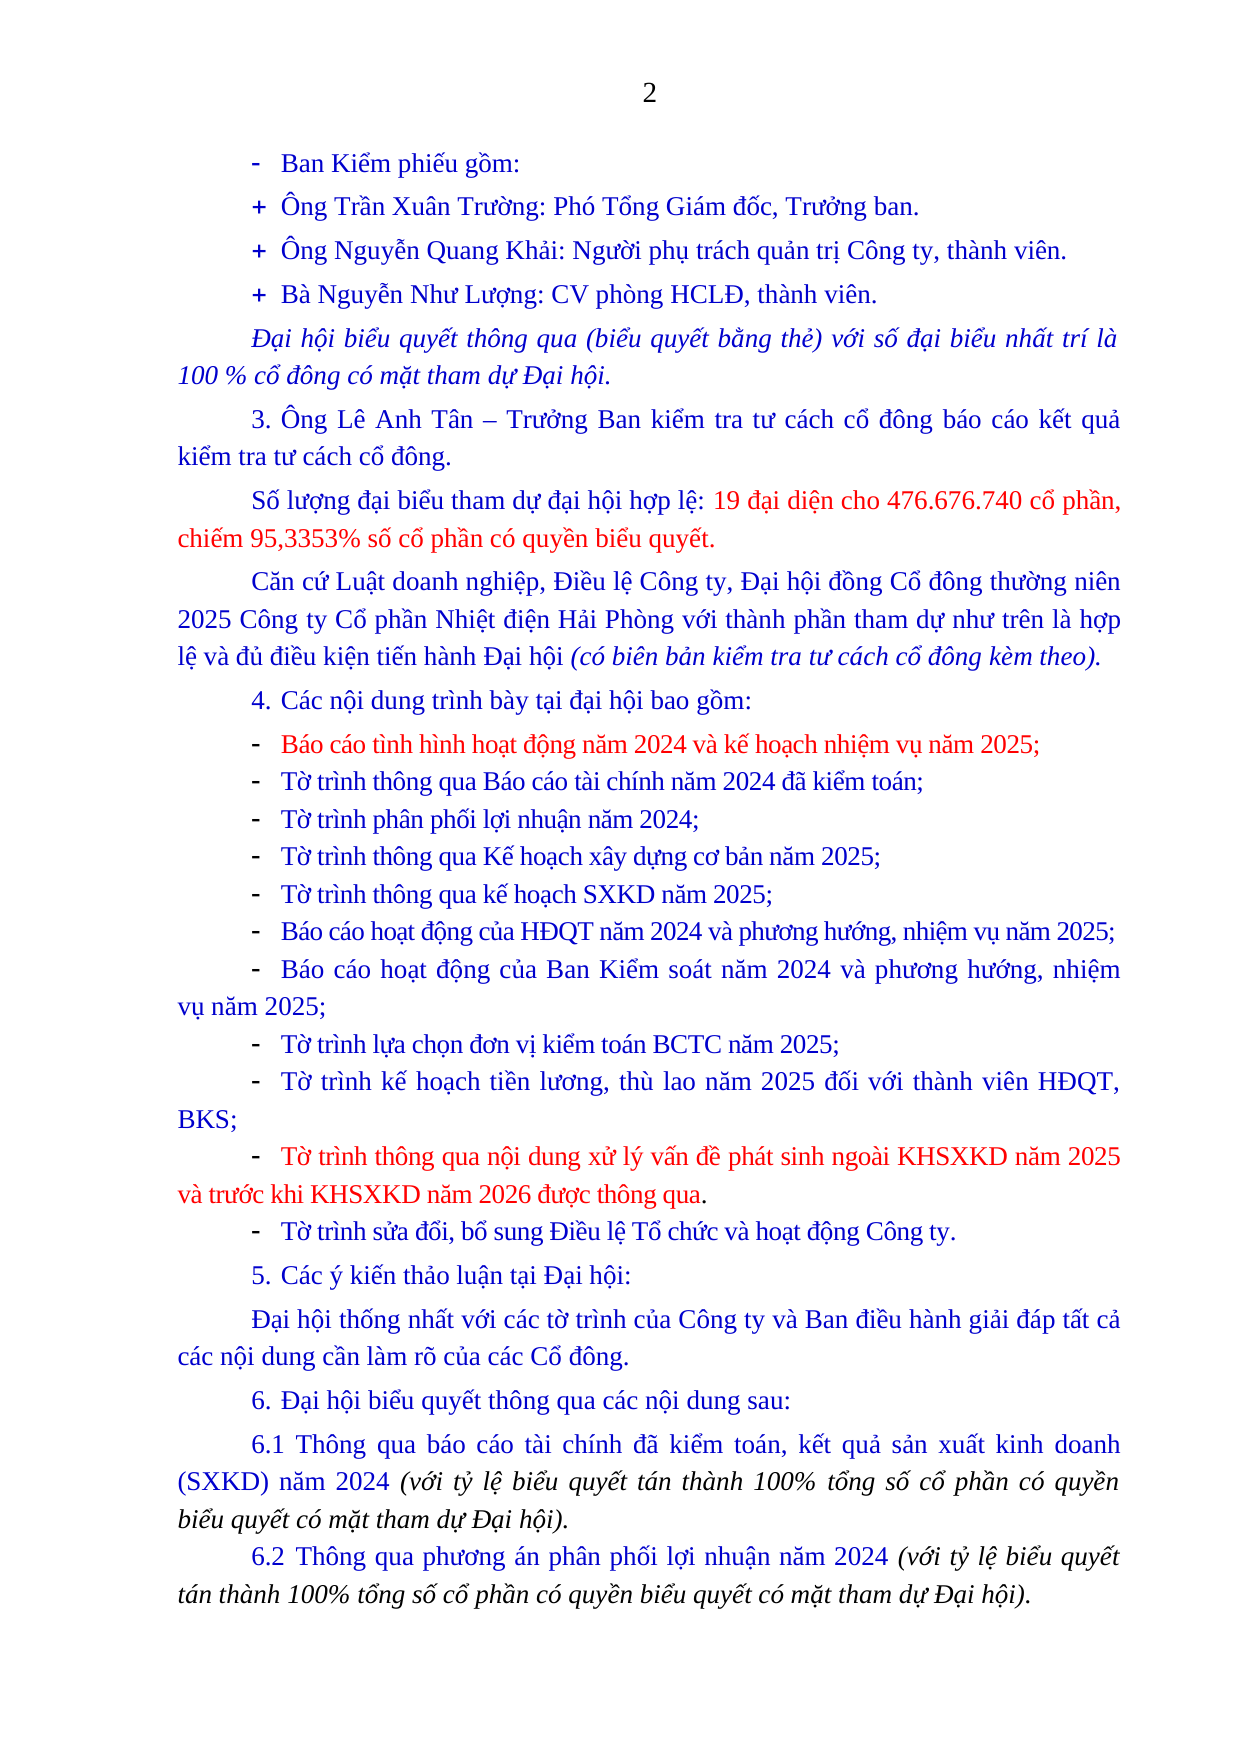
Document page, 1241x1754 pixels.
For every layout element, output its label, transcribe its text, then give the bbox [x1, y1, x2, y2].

list Tờ trình thông qua Báo cáo tài chính năm 2024 đã kiểm toán; [177, 761, 1122, 798]
list Đại hội biểu quyết thông qua các nội dung sau: [177, 1379, 1122, 1417]
list Tờ trình phân phối lợi nhuận năm 2024; [177, 798, 1122, 836]
list Ông Lê Anh Tân – Trưởng Ban kiểm tra tư cách cổ đông báo cáo kết quả kiểm tra tư cách cổ đông. [177, 398, 1122, 473]
text Căn cứ Luật doanh nghiệp, Điều lệ Công ty, Đại hội đồng Cổ đông thường niên 2025 Công ty Cổ phần Nhiệt điện Hải Phòng với thành phần tham dự như trên là hợp lệ và đủ điều kiện tiến hành Đại hội (có biên bản kiểm tra tư cách cổ đông kèm theo). [177, 561, 1122, 673]
list Tờ trình kế hoạch tiền lương, thù lao năm 2025 đối với thành viên HĐQT, BKS; [177, 1061, 1122, 1136]
text Số lượng đại biểu tham dự đại hội hợp lệ: 19 đại diện cho 476.676.740 cổ phần, chiếm 95,3353% số cổ phần có quyền biểu quyết. [177, 479, 1122, 554]
list Tờ trình sửa đổi, bổ sung Điều lệ Tổ chức và hoạt động Công ty. [177, 1211, 1122, 1248]
list Các ý kiến thảo luận tại Đại hội: [177, 1254, 1122, 1292]
list Thông qua báo cáo tài chính đã kiểm toán, kết quả sản xuất kinh doanh (SXKD) năm 2024 (với tỷ lệ biểu quyết tán thành 100% tổng số cổ phần có quyền biểu quyết có mặt tham dự Đại hội). [177, 1423, 1122, 1536]
list Thông qua phương án phân phối lợi nhuận năm 2024 (với tỷ lệ biểu quyết tán thành 100% tổng số cổ phần có quyền biểu quyết có mặt tham dự Đại hội). [177, 1536, 1122, 1611]
list Tờ trình thông qua kế hoạch SXKD năm 2025; [177, 873, 1122, 911]
list Ông Trần Xuân Trường: Phó Tổng Giám đốc, Trưởng ban. [177, 186, 1122, 223]
list Bà Nguyễn Như Lượng: CV phòng HCLĐ, thành viên. [177, 273, 1122, 311]
list Báo cáo tình hình hoạt động năm 2024 và kế hoạch nhiệm vụ năm 2025; [177, 723, 1122, 761]
list Báo cáo hoạt động của HĐQT năm 2024 và phương hướng, nhiệm vụ năm 2025; [177, 911, 1122, 948]
list Báo cáo hoạt động của Ban Kiểm soát năm 2024 và phương hướng, nhiệm vụ năm 2025; [177, 948, 1122, 1023]
list Ban Kiểm phiếu gồm: [177, 142, 1122, 179]
list Các nội dung trình bày tại đại hội bao gồm: [177, 679, 1122, 717]
list Tờ trình thông qua Kế hoạch xây dựng cơ bản năm 2025; [177, 836, 1122, 873]
text Đại hội biểu quyết thông qua (biểu quyết bằng thẻ) với số đại biểu nhất trí là 100 % cổ đông có mặt tham dự Đại hội. [177, 317, 1122, 392]
list Tờ trình lựa chọn đơn vị kiểm toán BCTC năm 2025; [177, 1023, 1122, 1061]
list Ông Nguyễn Quang Khải: Người phụ trách quản trị Công ty, thành viên. [177, 229, 1122, 267]
text Đại hội thống nhất với các tờ trình của Công ty và Ban điều hành giải đáp tất cả các nội dung cần làm rõ của các Cổ đông. [177, 1298, 1122, 1373]
list Tờ trình thông qua nội dung xử lý vấn đề phát sinh ngoài KHSXKD năm 2025 và trước khi KHSXKD năm 2026 được thông qua. [177, 1136, 1122, 1211]
